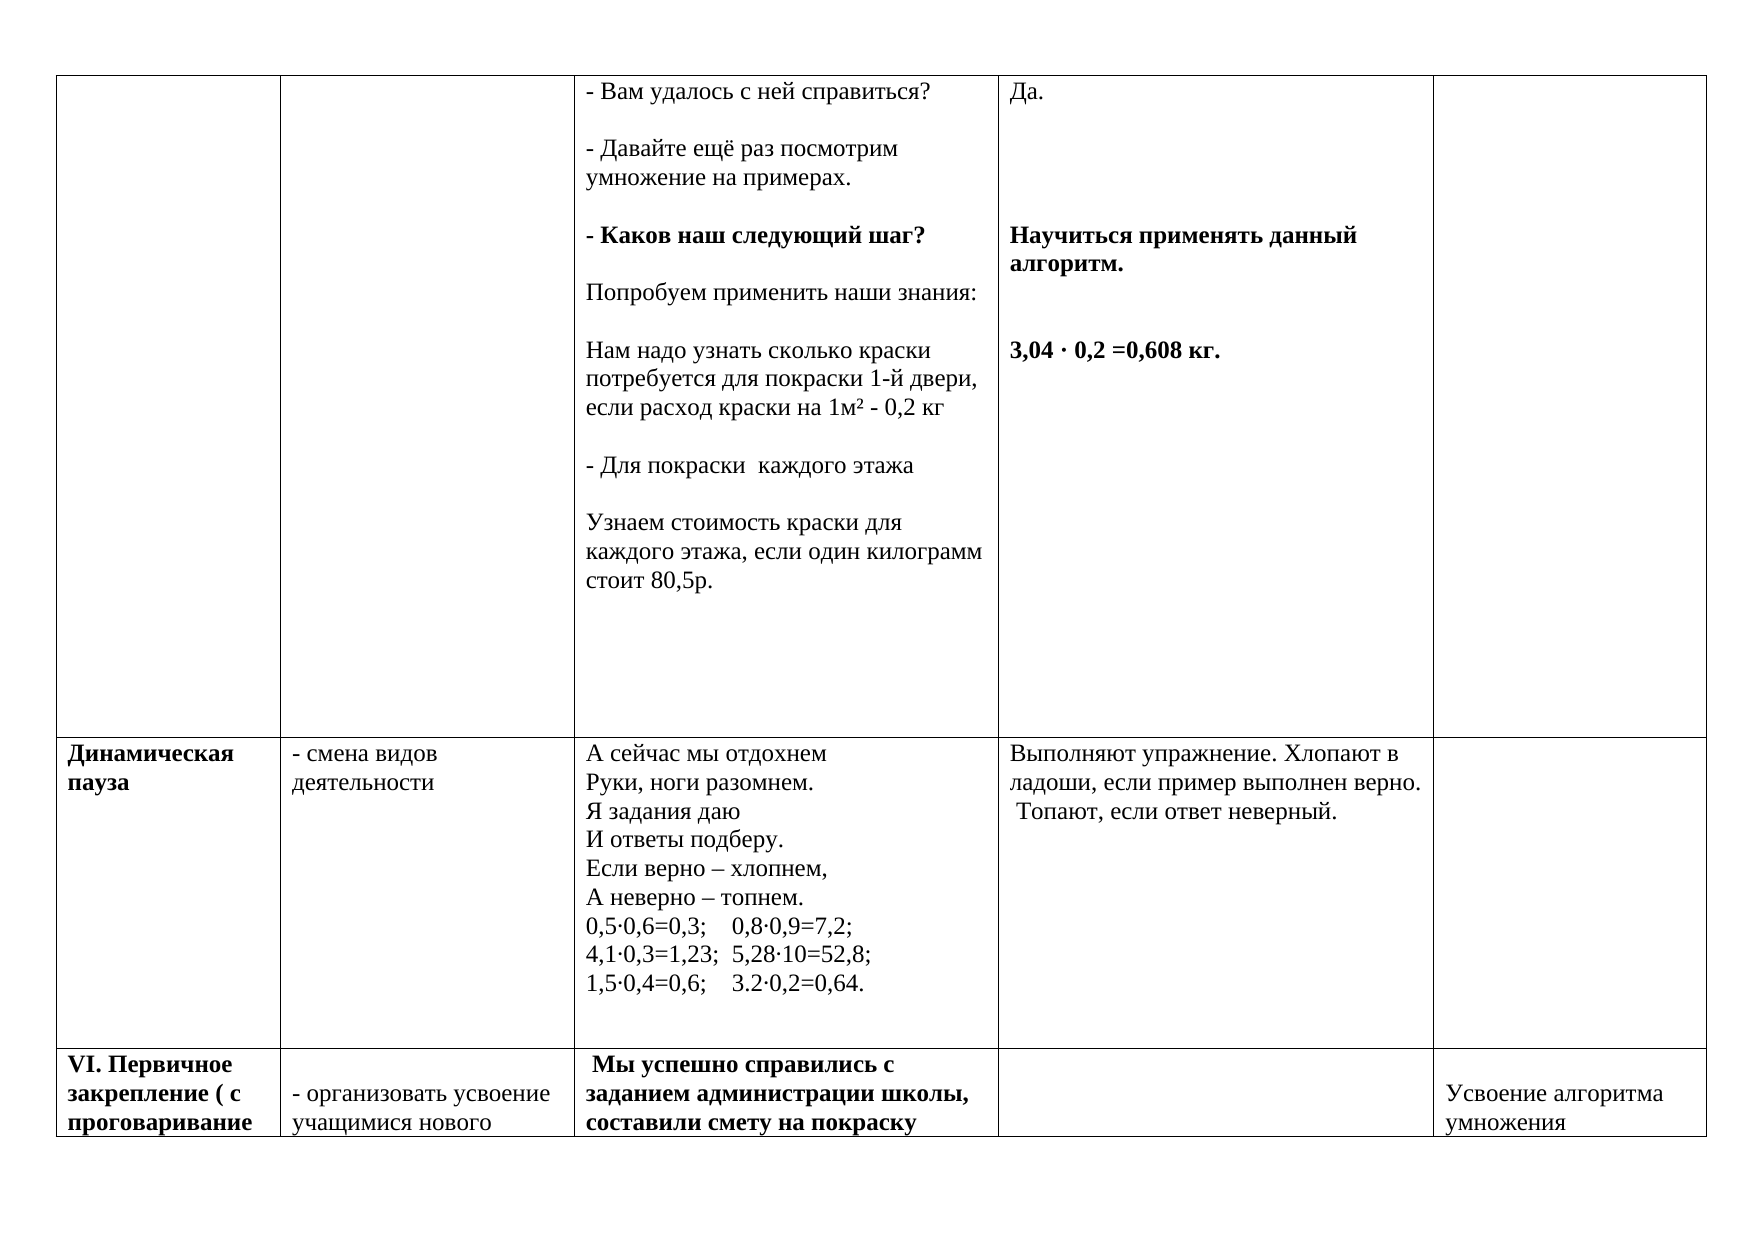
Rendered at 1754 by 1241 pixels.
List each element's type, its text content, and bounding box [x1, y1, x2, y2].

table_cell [575, 76, 998, 737]
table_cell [57, 1049, 280, 1136]
table_cell А сейчас мы отдохнем Руки, ноги разомнем. Я задания даю И ответы подберу. Если верно – хлопнем, А неверно – топнем. 0,5∙0,6=0,3; 0,8∙0,9=7,2; 4,1∙0,3=1,23; 5,28∙10=52,8; 1,5∙0,4=0,6; 3.2∙0,2=0,64. [575, 738, 998, 1048]
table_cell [281, 76, 574, 737]
table_cell [1434, 738, 1706, 1048]
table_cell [1434, 76, 1706, 737]
table_cell Динамическая пауза [57, 738, 280, 1048]
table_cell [999, 1049, 1433, 1136]
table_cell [999, 76, 1433, 737]
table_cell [1434, 1049, 1706, 1136]
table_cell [575, 1049, 998, 1136]
table_cell Выполняют упражнение. Хлопают в ладоши, если пример выполнен верно. Топают, если ответ неверный. [999, 738, 1433, 1048]
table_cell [57, 76, 280, 737]
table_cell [281, 1049, 574, 1136]
table_cell - смена видов деятельности [281, 738, 574, 1048]
